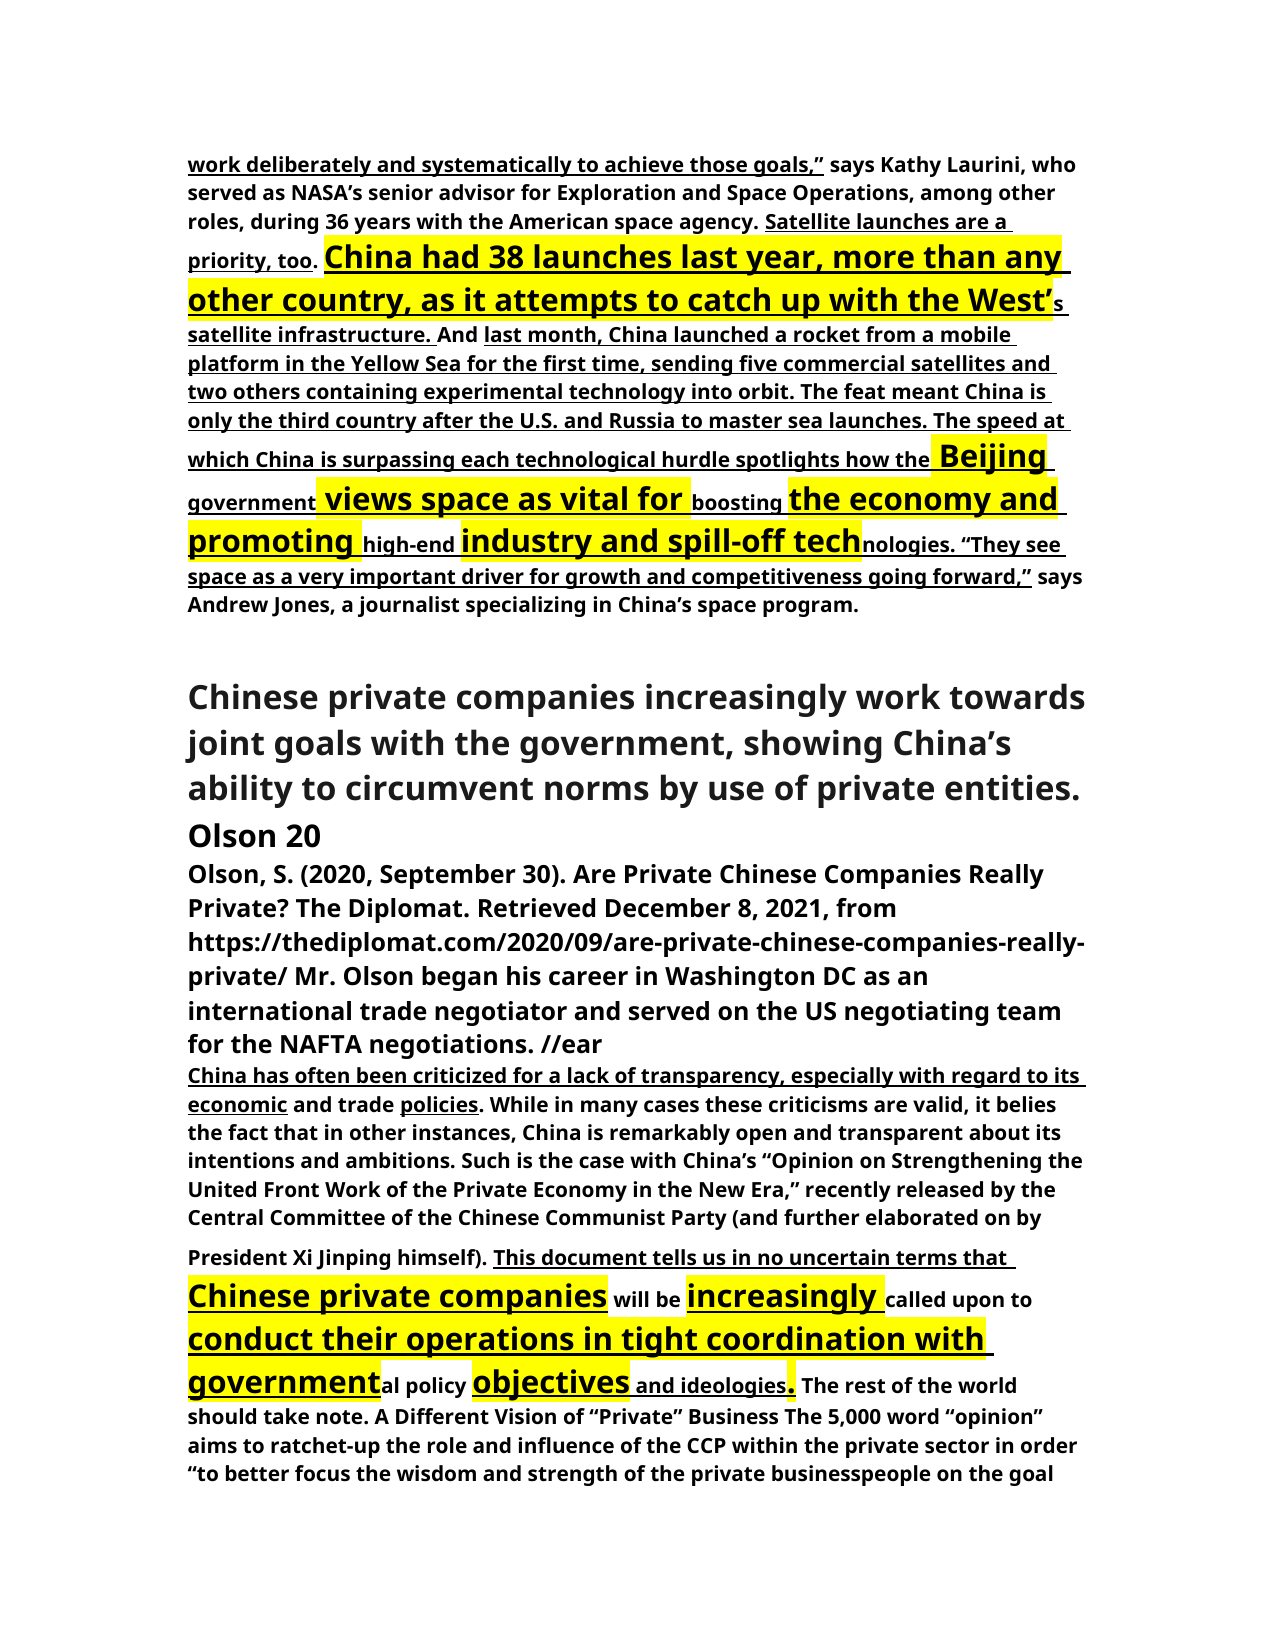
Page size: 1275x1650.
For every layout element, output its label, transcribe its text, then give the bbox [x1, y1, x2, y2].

text Olson, S. (2020, September 30). Are Private Chinese Companies Really Private? The Diplomat. Retrieved December 8, 2021, from https://thediplomat.com/2020/09/are-private-chinese-companies-really-private/ Mr. Olson began his career in Washington DC as an international trade negotiator and served on the US negotiating team for the NAFTA negotiations. //ear [187, 857, 1087, 1061]
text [187, 150, 1087, 619]
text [187, 1061, 1087, 1488]
text Chinese private companies increasingly work towards joint goals with the government, showing China’s ability to circumvent norms by use of private entities. [187, 674, 1087, 810]
text Olson 20 [187, 814, 1087, 857]
